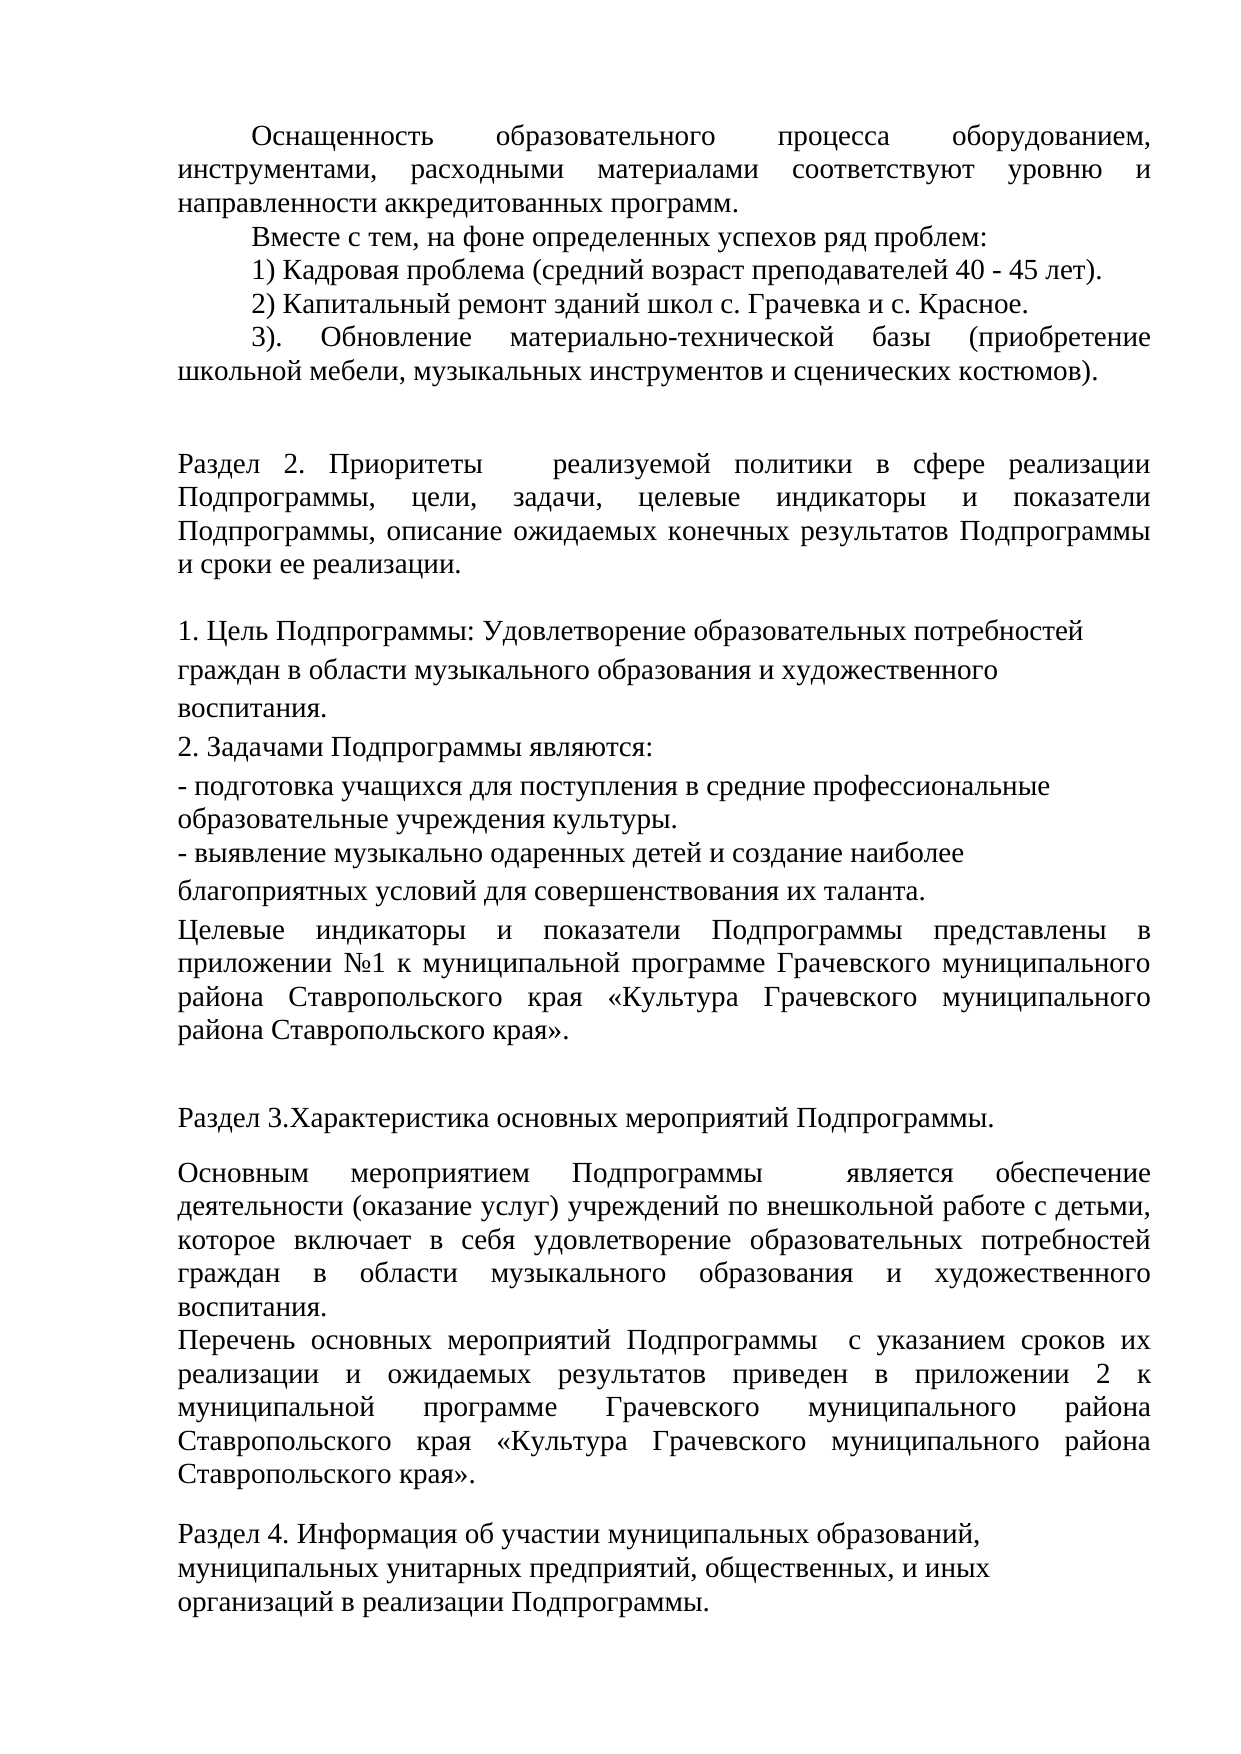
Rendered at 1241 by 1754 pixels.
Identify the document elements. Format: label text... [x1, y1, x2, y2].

text 3). Обновление материально-технической базы (приобретение школьной мебели, музыкальных инструментов и сценических костюмов). [177, 319, 1152, 386]
text 2) Капитальный ремонт зданий школ с. Грачевка и с. Красное. [177, 286, 1152, 319]
text Целевые индикаторы и показатели Подпрограммы представлены в приложении №1 к муниципальной программе Грачевского муниципального района Ставропольского края «Культура Грачевского муниципального района Ставропольского края». [177, 912, 1152, 1046]
text 1) Кадровая проблема (средний возраст преподавателей 40 - 45 лет). [177, 252, 1152, 286]
text 1. Цель Подпрограммы: Удовлетворение образовательных потребностей граждан в области музыкального образования и художественного воспитания. [177, 613, 1152, 724]
text Вместе с тем, на фоне определенных успехов ряд проблем: [177, 219, 1152, 252]
text Перечень основных мероприятий Подпрограммы с указанием сроков их реализации и ожидаемых результатов приведен в приложении 2 к муниципальной программе Грачевского муниципального района Ставропольского края «Культура Грачевского муниципального района Ставропольского края». [177, 1322, 1152, 1490]
text Оснащенность образовательного процесса оборудованием, инструментами, расходными материалами соответствуют уровню и направленности аккредитованных программ. [177, 118, 1152, 219]
text Раздел 2. Приоритеты реализуемой политики в сфере реализации Подпрограммы, цели, задачи, целевые индикаторы и показатели Подпрограммы, описание ожидаемых конечных результатов Подпрограммы и сроки ее реализации. [177, 446, 1152, 580]
text Раздел 4. Информация об участии муниципальных образований, муниципальных унитарных предприятий, общественных, и иных организаций в реализации Подпрограммы. [177, 1517, 1152, 1617]
text Раздел 3.Характеристика основных мероприятий Подпрограммы. [177, 1100, 1152, 1134]
text - выявление музыкально одаренных детей и создание наиболее благоприятных условий для совершенствования их таланта. [177, 835, 1152, 907]
text Основным мероприятием Подпрограммы является обеспечение деятельности (оказание услуг) учреждений по внешкольной работе с детьми, которое включает в себя удовлетворение образовательных потребностей граждан в области музыкального образования и художественного воспитания. [177, 1155, 1152, 1322]
text - подготовка учащихся для поступления в средние профессиональные образовательные учреждения культуры. [177, 768, 1152, 835]
text 2. Задачами Подпрограммы являются: [177, 729, 1152, 763]
